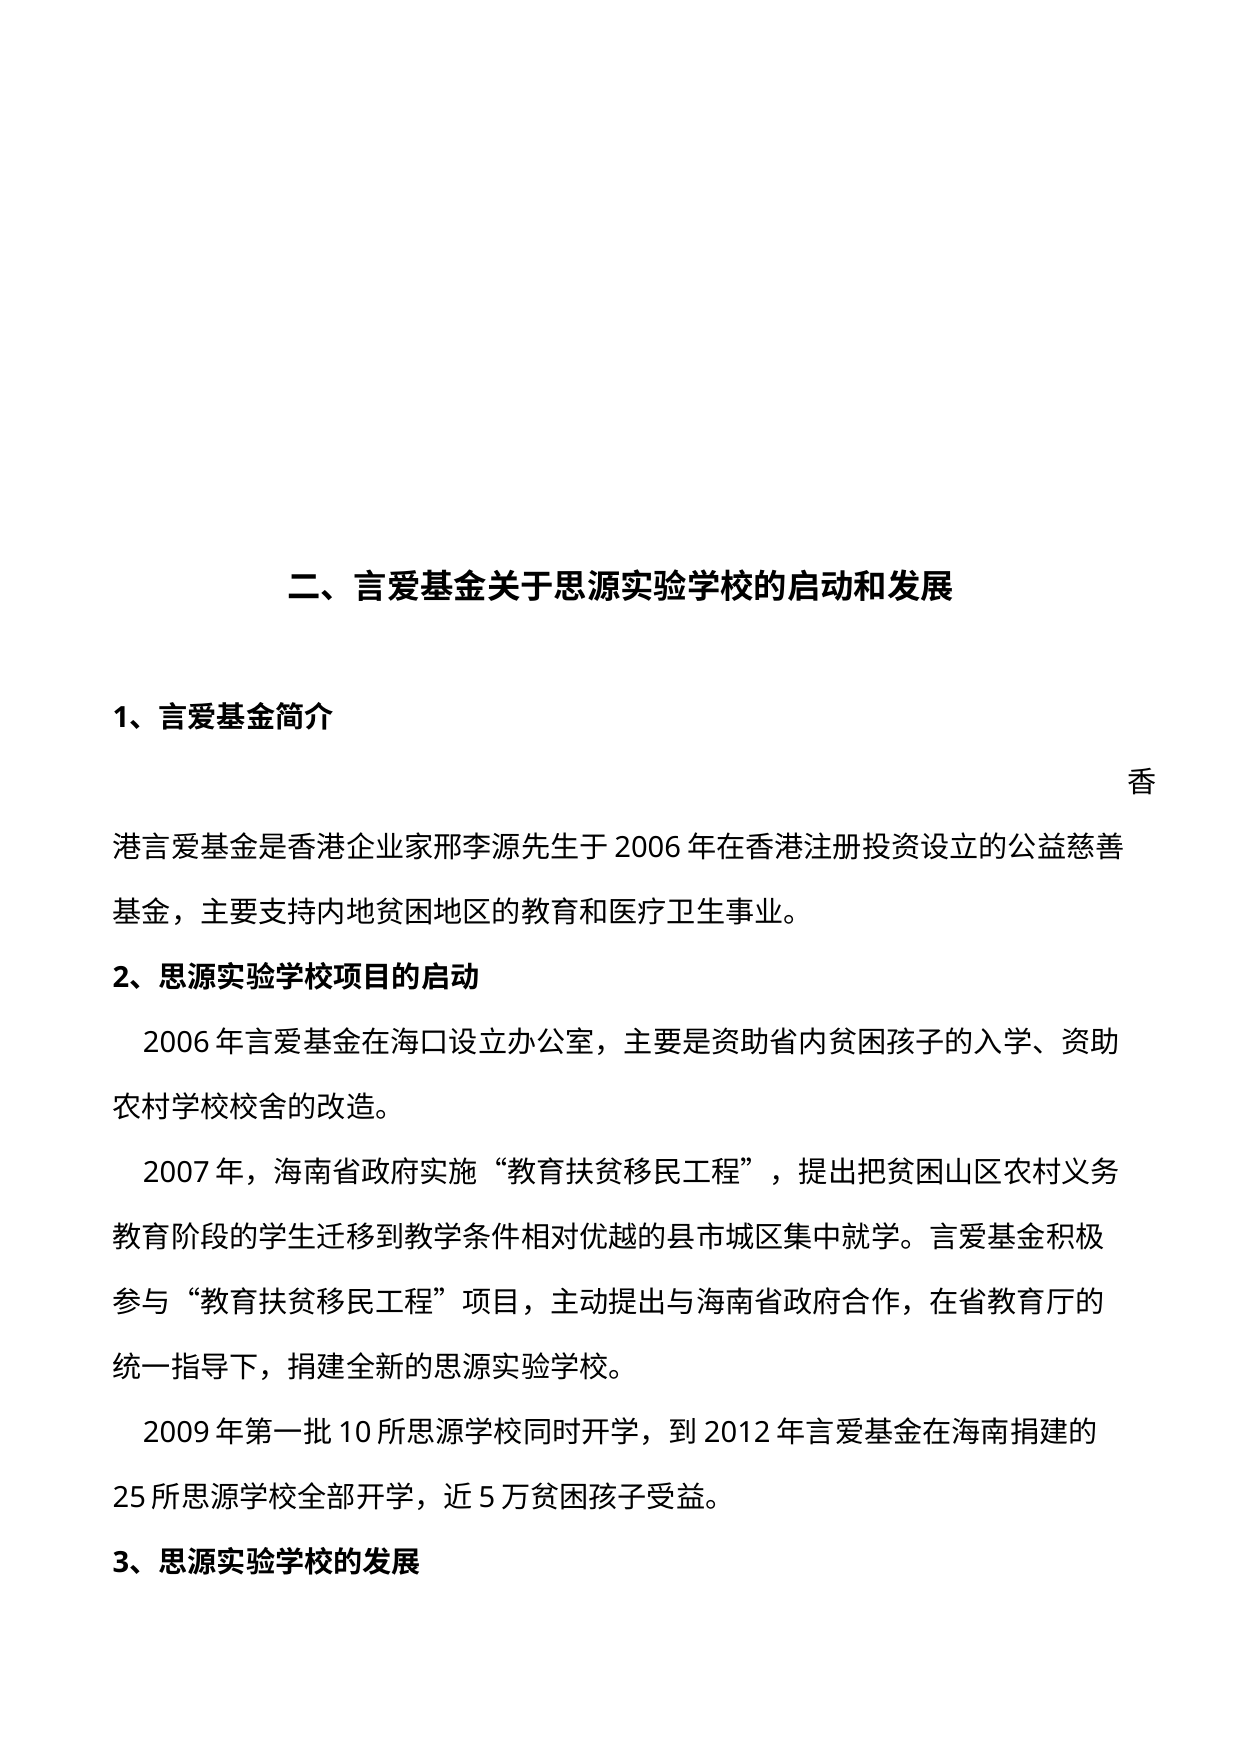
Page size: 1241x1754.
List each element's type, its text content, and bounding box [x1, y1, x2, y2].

text 2009年第一批10所思源学校同时开学，到2012年言爱基金在海南捐建的25所思源学校全部开学，近5万贫困孩子受益。 [112, 1397, 1128, 1527]
text 2、思源实验学校项目的启动 [112, 942, 1128, 1007]
text 2007年，海南省政府实施“教育扶贫移民工程”，提出把贫困山区农村义务教育阶段的学生迁移到教学条件相对优越的县市城区集中就学。言爱基金积极参与“教育扶贫移民工程”项目，主动提出与海南省政府合作，在省教育厅的统一指导下，捐建全新的思源实验学校。 [112, 1137, 1128, 1397]
list 思源实验学校的发展 [112, 1527, 1128, 1592]
text 2006年言爱基金在海口设立办公室，主要是资助省内贫困孩子的入学、资助农村学校校舍的改造。 [112, 1007, 1128, 1137]
text 二、言爱基金关于思源实验学校的启动和发展 [112, 552, 1128, 617]
text 1、言爱基金简介 [112, 682, 1128, 747]
text 香港言爱基金是香港企业家邢李源先生于2006年在香港注册投资设立的公益慈善基金，主要支持内地贫困地区的教育和医疗卫生事业。 [112, 747, 1128, 942]
